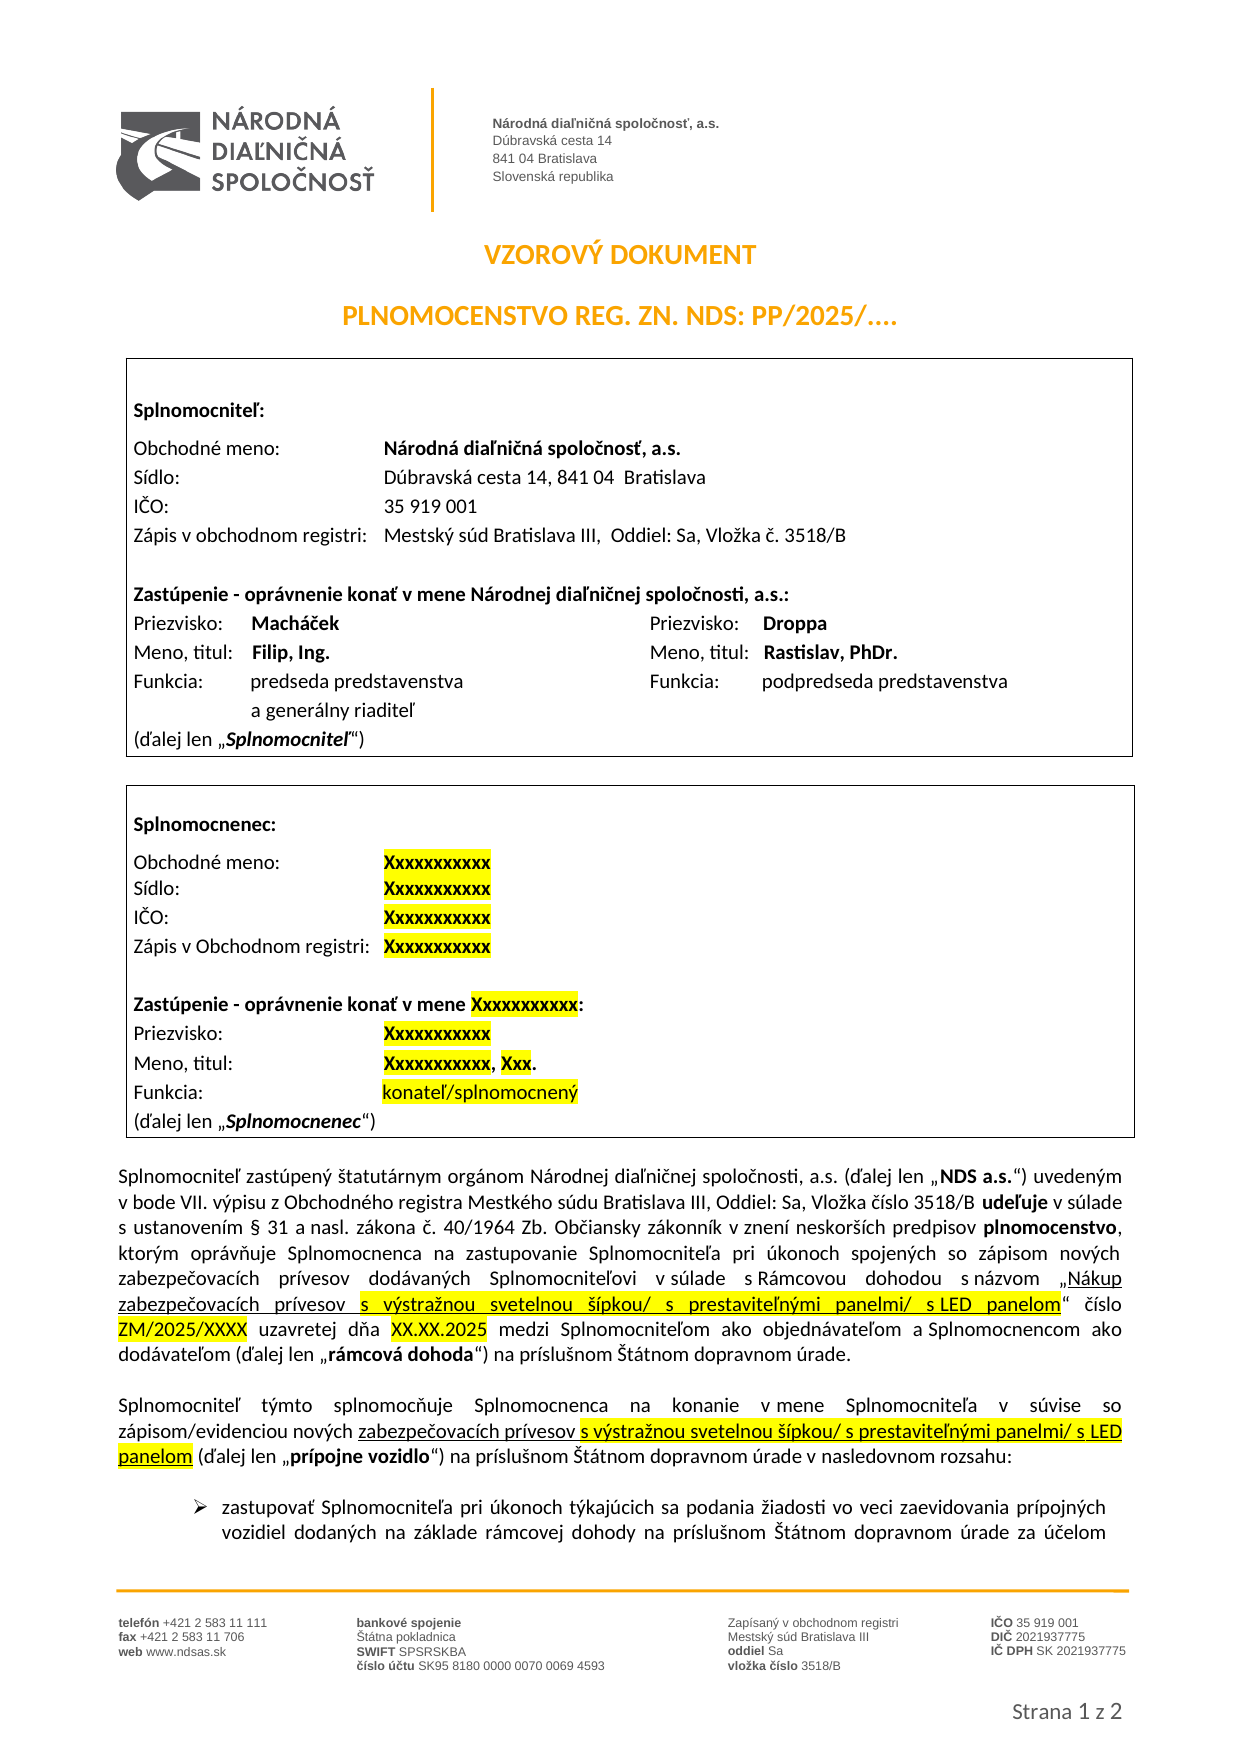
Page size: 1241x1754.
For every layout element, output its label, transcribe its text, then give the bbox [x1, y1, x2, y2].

text Splnomocniteľ týmto splnomocňuje Splnomocnenca na konanie v mene Splnomocniteľa v súvise so zápisom/evidenciou nových zabezpečovacích prívesov s výstražnou svetelnou šípkou/ s prestaviteľnými panelmi/ s LED panelom (ďalej len „prípojne vozidlo“) na príslušnom Štátnom dopravnom úrade v nasledovnom rozsahu: [118, 1392, 1122, 1469]
subtitle VZOROVÝ DOKUMENT [118, 236, 1122, 272]
subtitle PLNOMOCENSTVO Reg. zn. NDS: PP/2025/.... [118, 297, 1122, 333]
table_header Splnomocnenec: Obchodné meno: Xxxxxxxxxxx Sídlo: Xxxxxxxxxxx IČO: Xxxxxxxxxxx Zápis v Obchodnom registri: Xxxxxxxxxxx Zastúpenie - oprávnenie konať v mene Xxxxxxxxxxx: Priezvisko: Xxxxxxxxxxx Meno, titul: Xxxxxxxxxxx, Xxx. Funkcia: konateľ/splnomocnený (ďalej len „Splnomocnenec“) [127, 786, 1134, 1137]
table_header Splnomocniteľ: Obchodné meno: Národná diaľničná spoločnosť, a.s. Sídlo: Dúbravská cesta 14, 841 04 Bratislava IČO: 35 919 001 Zápis v obchodnom registri: Mestský súd Bratislava III, Oddiel: Sa, Vložka č. 3518/B Zastúpenie - oprávnenie konať v mene Národnej diaľničnej spoločnosti, a.s.: Priezvisko: Macháček Priezvisko: Droppa Meno, titul: Filip, Ing. Meno, titul: Rastislav, PhDr. Funkcia: predseda predstavenstva Funkcia: podpredseda predstavenstva a generálny riaditeľ (ďalej len „Splnomocniteľ“) [127, 359, 1132, 756]
text Splnomocniteľ zastúpený štatutárnym orgánom Národnej diaľničnej spoločnosti, a.s. (ďalej len „NDS a.s.“) uvedeným v bode VII. výpisu z Obchodného registra Mestkého súdu Bratislava III, Oddiel: Sa, Vložka číslo 3518/B udeľuje v súlade s ustanovením § 31 a nasl. zákona č. 40/1964 Zb. Občiansky zákonník v znení neskorších predpisov plnomocenstvo, ktorým oprávňuje Splnomocnenca na zastupovanie Splnomocniteľa pri úkonoch spojených so zápisom nových zabezpečovacích prívesov dodávaných Splnomocniteľovi v súlade s Rámcovou dohodou s názvom „Nákup zabezpečovacích prívesov s výstražnou svetelnou šípkou/ s prestaviteľnými panelmi/ s LED panelom“ číslo ZM/2025/XXXX uzavretej dňa XX.XX.2025 medzi Splnomocniteľom ako objednávateľom a Splnomocnencom ako dodávateľom (ďalej len „rámcová dohoda“) na príslušnom Štátnom dopravnom úrade. [118, 1164, 1122, 1367]
picture [107, 93, 387, 204]
